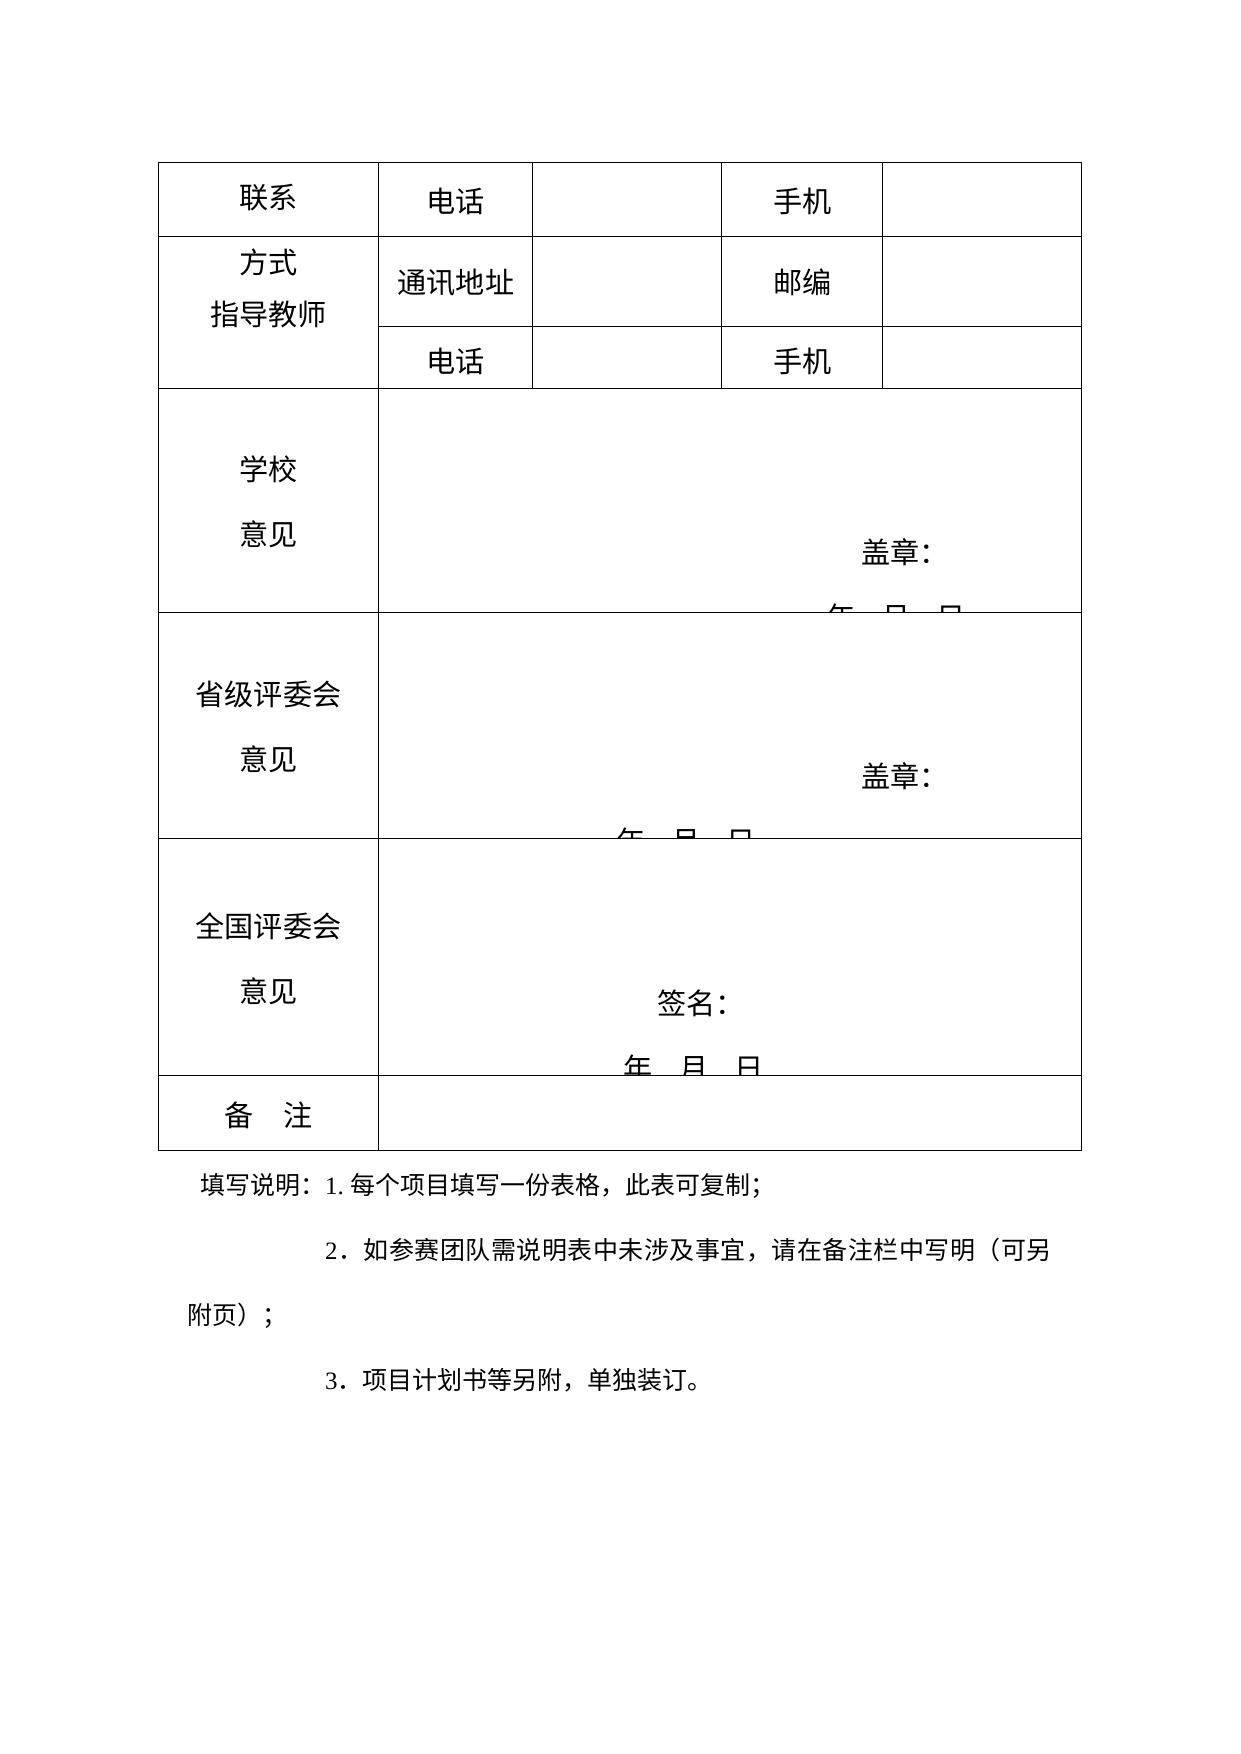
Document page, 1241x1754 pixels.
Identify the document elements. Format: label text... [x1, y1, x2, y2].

table_cell 学校 意见 [159, 389, 378, 612]
table_cell 签名： 年 月 日 [379, 839, 1081, 1075]
text 2．如参赛团队需说明表中未涉及事宜，请在备注栏中写明（可另附页）； [187, 1216, 1053, 1346]
table_cell [533, 163, 721, 236]
table_cell 省级评委会 意见 [159, 613, 378, 838]
table_cell 盖章： 年 月 日 [379, 613, 1081, 838]
table_cell 全国评委会 意见 [159, 839, 378, 1075]
table_cell 通讯地址 [379, 237, 532, 326]
table_cell 指导教师 [159, 237, 378, 388]
table_cell [533, 327, 721, 388]
table_cell 手机 [722, 327, 882, 388]
table_cell 电话 [379, 327, 532, 388]
table_cell [883, 327, 1081, 388]
table_cell [883, 237, 1081, 326]
text 3．项目计划书等另附，单独装订。 [187, 1346, 1053, 1411]
table_cell [533, 237, 721, 326]
table_cell [883, 163, 1081, 236]
table_cell [379, 1076, 1081, 1150]
table_cell 邮编 [722, 237, 882, 326]
table_cell 备 注 [159, 1076, 378, 1150]
table_cell 电话 [379, 163, 532, 236]
table_cell 手机 [722, 163, 882, 236]
table_cell 团队 联系 方式 [159, 163, 378, 236]
table_cell 盖章： 年 月 日 [379, 389, 1081, 612]
text 填写说明：1. 每个项目填写一份表格，此表可复制； [187, 1151, 1053, 1216]
